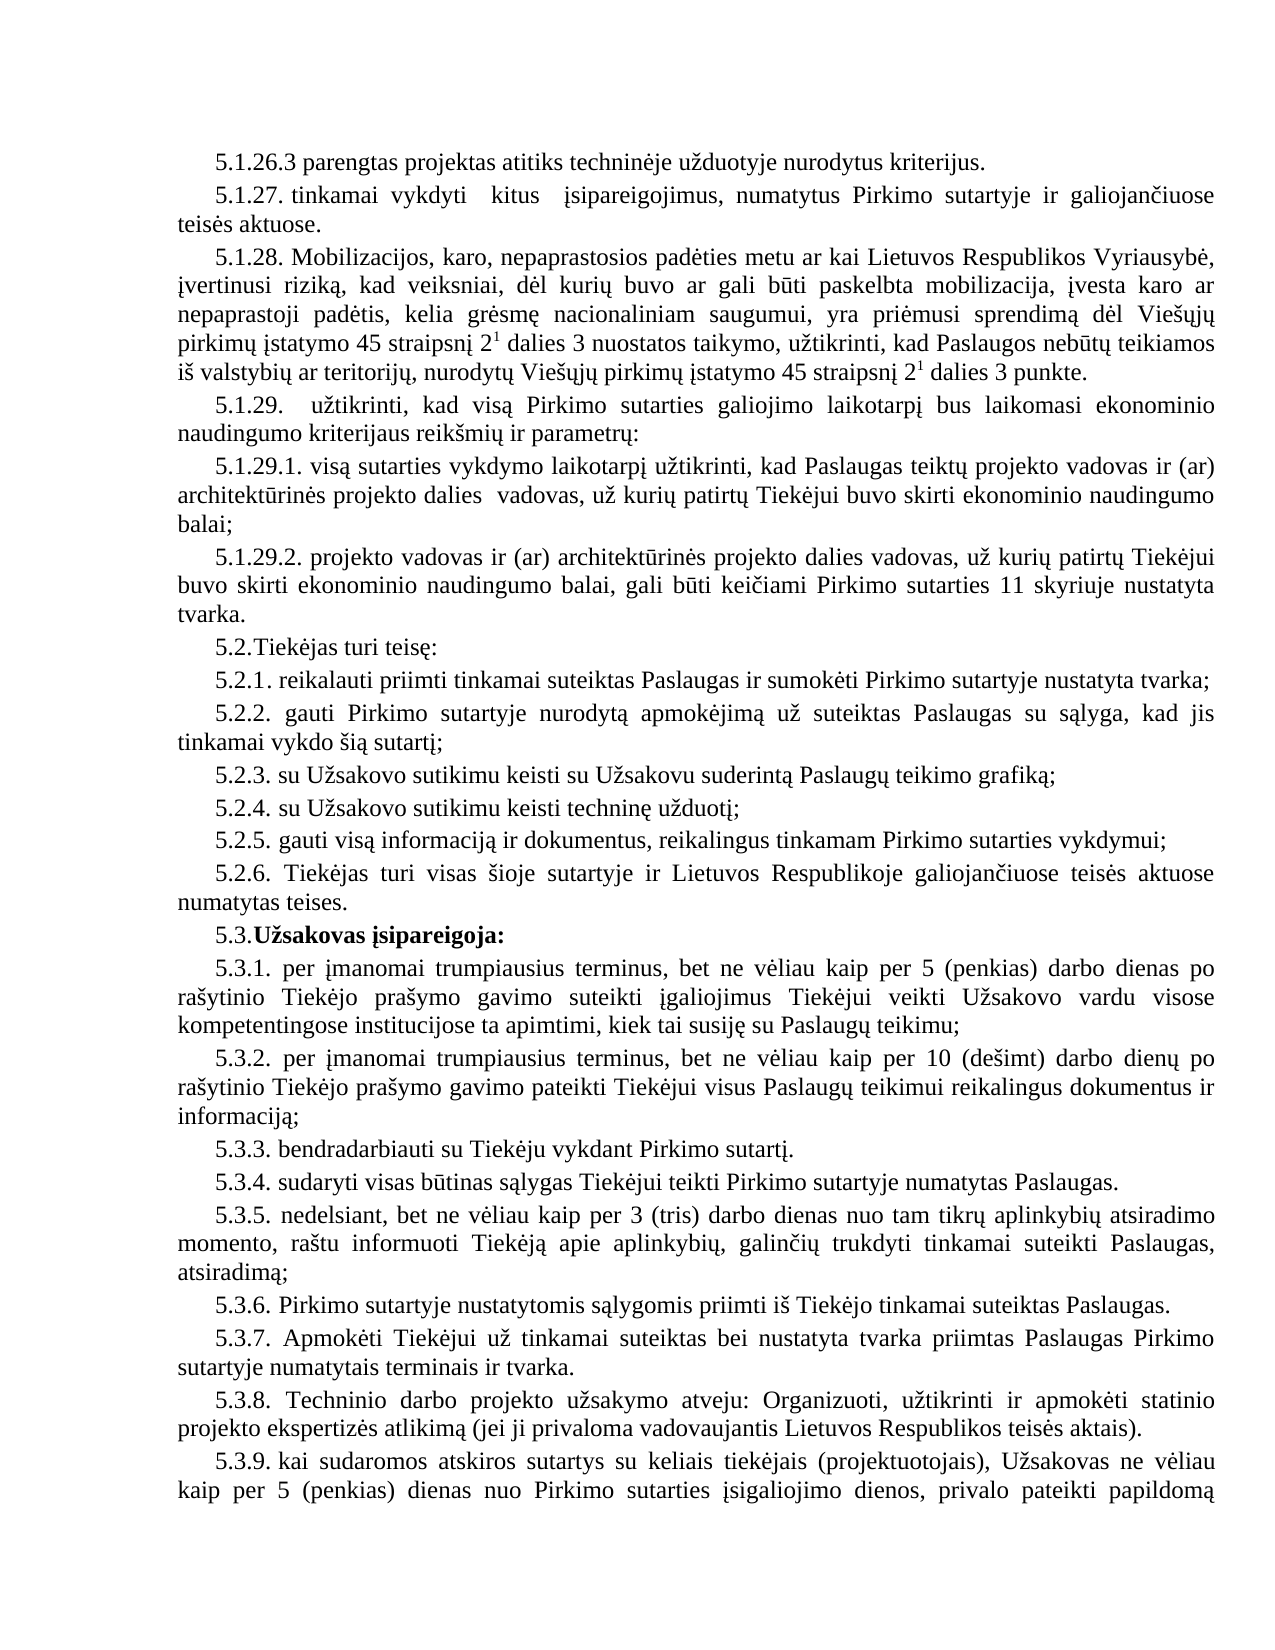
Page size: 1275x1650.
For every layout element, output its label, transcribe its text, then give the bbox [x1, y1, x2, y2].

text 5.1.29.2. projekto vadovas ir (ar) architektūrinės projekto dalies vadovas, už kurių patirtų Tiekėjui buvo skirti ekonominio naudingumo balai, gali būti keičiami Pirkimo sutarties 11 skyriuje nustatyta tvarka. [177, 542, 1216, 628]
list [177, 1446, 1216, 1504]
text 5.1.29. užtikrinti, kad visą Pirkimo sutarties galiojimo laikotarpį bus laikomasi ekonominio naudingumo kriterijaus reikšmių ir parametrų: [177, 390, 1216, 447]
text 5.1.29.1. visą sutarties vykdymo laikotarpį užtikrinti, kad Paslaugas teiktų projekto vadovas ir (ar) architektūrinės projekto dalies vadovas, už kurių patirtų Tiekėjui buvo skirti ekonominio naudingumo balai; [177, 451, 1216, 538]
text 5.1.26.3 parengtas projektas atitiks techninėje užduotyje nurodytus kriterijus. [177, 147, 1216, 176]
text 5.1.28. Mobilizacijos, karo, nepaprastosios padėties metu ar kai Lietuvos Respublikos Vyriausybė, įvertinusi riziką, kad veiksniai, dėl kurių buvo ar gali būti paskelbta mobilizacija, įvesta karo ar nepaprastoji padėtis, kelia grėsmę nacionaliniam saugumui, yra priėmusi sprendimą dėl Viešųjų pirkimų įstatymo 45 straipsnį 21 dalies 3 nuostatos taikymo, užtikrinti, kad Paslaugos nebūtų teikiamos iš valstybių ar teritorijų, nurodytų Viešųjų pirkimų įstatymo 45 straipsnį 21 dalies 3 punkte. [177, 242, 1216, 386]
text 5.3.7. Apmokėti Tiekėjui už tinkamai suteiktas bei nustatyta tvarka priimtas Paslaugas Pirkimo sutartyje numatytais terminais ir tvarka. [177, 1323, 1216, 1381]
text 5.2.5. gauti visą informaciją ir dokumentus, reikalingus tinkamam Pirkimo sutarties vykdymui; [177, 826, 1216, 854]
text 5.3.8. Techninio darbo projekto užsakymo atveju: Organizuoti, užtikrinti ir apmokėti statinio projekto ekspertizės atlikimą (jei ji privaloma vadovaujantis Lietuvos Respublikos teisės aktais). [177, 1385, 1216, 1442]
text 5.3.5. nedelsiant, bet ne vėliau kaip per 3 (tris) darbo dienas nuo tam tikrų aplinkybių atsiradimo momento, raštu informuoti Tiekėją apie aplinkybių, galinčių trukdyti tinkamai suteikti Paslaugas, atsiradimą; [177, 1200, 1216, 1286]
text 5.2. Tiekėjas turi teisę: [177, 632, 1216, 661]
text 5.2.6. Tiekėjas turi visas šioje sutartyje ir Lietuvos Respublikoje galiojančiuose teisės aktuose numatytas teises. [177, 858, 1216, 916]
text 5.3.2. per įmanomai trumpiausius terminus, bet ne vėliau kaip per 10 (dešimt) darbo dienų po rašytinio Tiekėjo prašymo gavimo pateikti Tiekėjui visus Paslaugų teikimui reikalingus dokumentus ir informaciją; [177, 1043, 1216, 1130]
text 5.2.2. gauti Pirkimo sutartyje nurodytą apmokėjimą už suteiktas Paslaugas su sąlyga, kad jis tinkamai vykdo šią sutartį; [177, 698, 1216, 756]
text 5.1.27. tinkamai vykdyti kitus įsipareigojimus, numatytus Pirkimo sutartyje ir galiojančiuose teisės aktuose. [177, 180, 1216, 238]
text 5.2.4. su Užsakovo sutikimu keisti techninę užduotį; [177, 793, 1216, 821]
text 5.3.3. bendradarbiauti su Tiekėju vykdant Pirkimo sutartį. [177, 1134, 1216, 1163]
text 5.3.1. per įmanomai trumpiausius terminus, bet ne vėliau kaip per 5 (penkias) darbo dienas po rašytinio Tiekėjo prašymo gavimo suteikti įgaliojimus Tiekėjui veikti Užsakovo vardu visose kompetentingose institucijose ta apimtimi, kiek tai susiję su Paslaugų teikimu; [177, 953, 1216, 1039]
text 5.3. Užsakovas įsipareigoja: [177, 920, 1216, 949]
text 5.3.4. sudaryti visas būtinas sąlygas Tiekėjui teikti Pirkimo sutartyje numatytas Paslaugas. [177, 1167, 1216, 1196]
text 5.2.1 . reikalauti priimti tinkamai suteiktas Paslaugas ir sumokėti Pirkimo sutartyje nustatyta tvarka; [177, 665, 1216, 694]
text 5.3.6. Pirkimo sutartyje nustatytomis sąlygomis priimti iš Tiekėjo tinkamai suteiktas Paslaugas. [177, 1290, 1216, 1319]
text 5.2.3. su Užsakovo sutikimu keisti su Užsakovu suderintą Paslaugų teikimo grafiką; [177, 760, 1216, 788]
